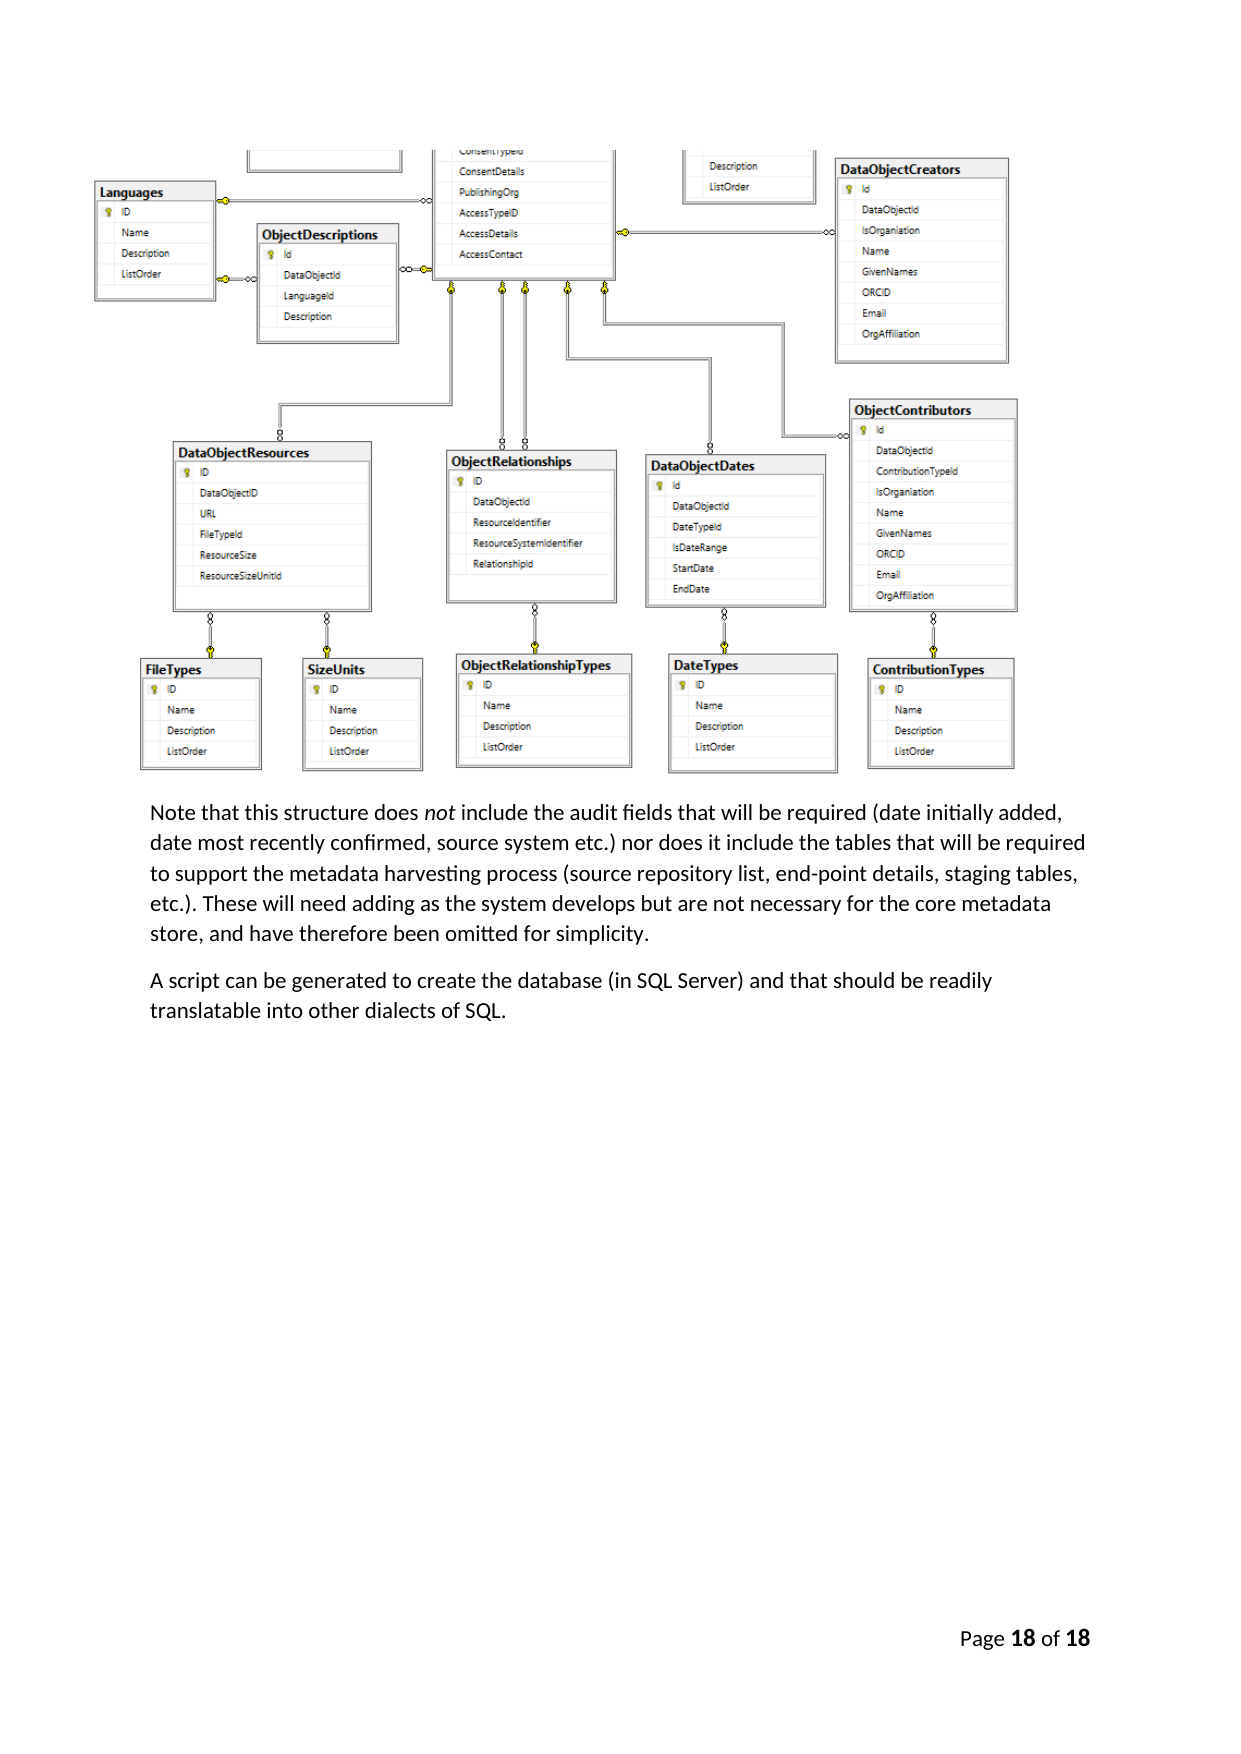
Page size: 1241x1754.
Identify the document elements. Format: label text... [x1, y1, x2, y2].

text A script can be generated to create the database (in SQL Server) and that should be readily translatable into other dialects of SQL. [150, 966, 1090, 1024]
text Note that this structure does not include the audit fields that will be required (date initially added, date most recently confirmed, source system etc.) nor does it include the tables that will be required to support the metadata harvesting process (source repository list, end-point details, staging tables, etc.). These will need adding as the system develops but are not necessary for the core metadata store, and have therefore been omitted for simplicity. [150, 798, 1090, 947]
